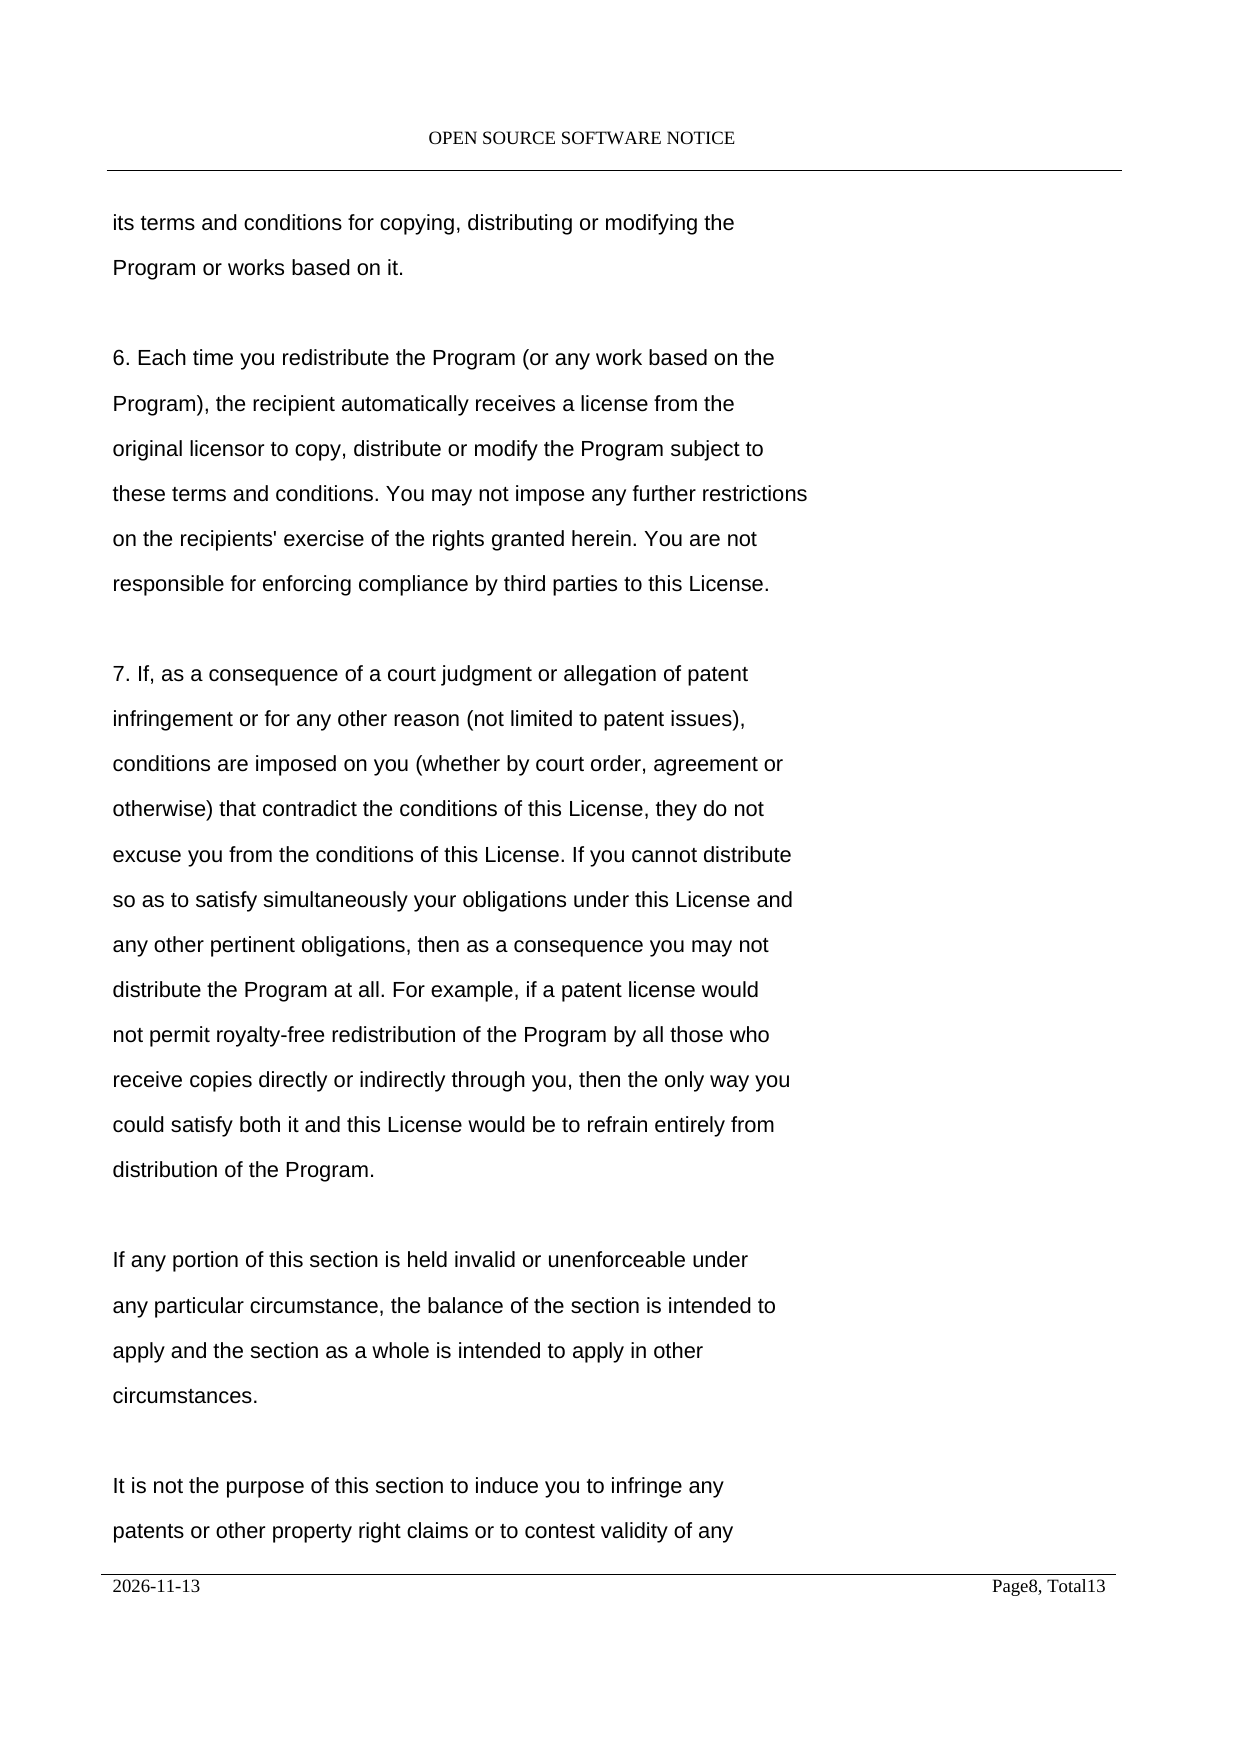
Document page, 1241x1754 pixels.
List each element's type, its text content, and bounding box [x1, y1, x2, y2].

text any other pertinent obligations, then as a consequence you may not [112, 928, 1128, 961]
text otherwise) that contradict the conditions of this License, they do not [112, 793, 1128, 825]
text infringement or for any other reason (not limited to patent issues), [112, 702, 1128, 735]
text Program or works based on it. [112, 251, 1128, 284]
text its terms and conditions for copying, distributing or modifying the [112, 206, 1128, 239]
text responsible for enforcing compliance by third parties to this License. [112, 567, 1128, 600]
text distribution of the Program. [112, 1153, 1128, 1186]
text If any portion of this section is held invalid or unenforceable under [112, 1244, 1128, 1276]
text not permit royalty-free redistribution of the Program by all those who [112, 1018, 1128, 1051]
text patents or other property right claims or to contest validity of any [112, 1514, 1128, 1547]
text these terms and conditions. You may not impose any further restrictions [112, 477, 1128, 509]
text distribute the Program at all. For example, if a patent license would [112, 973, 1128, 1006]
text apply and the section as a whole is intended to apply in other [112, 1334, 1128, 1366]
text circumstances. [112, 1379, 1128, 1412]
text so as to satisfy simultaneously your obligations under this License and [112, 883, 1128, 915]
text on the recipients' exercise of the rights granted herein. You are not [112, 522, 1128, 554]
text Program), the recipient automatically receives a license from the [112, 387, 1128, 419]
text original licensor to copy, distribute or modify the Program subject to [112, 432, 1128, 464]
text 6. Each time you redistribute the Program (or any work based on the [112, 342, 1128, 374]
text excuse you from the conditions of this License. If you cannot distribute [112, 838, 1128, 870]
text 7. If, as a consequence of a court judgment or allegation of patent [112, 657, 1128, 690]
text could satisfy both it and this License would be to refrain entirely from [112, 1108, 1128, 1141]
text any particular circumstance, the balance of the section is intended to [112, 1289, 1128, 1321]
text It is not the purpose of this section to induce you to infringe any [112, 1469, 1128, 1502]
text receive copies directly or indirectly through you, then the only way you [112, 1063, 1128, 1096]
text conditions are imposed on you (whether by court order, agreement or [112, 748, 1128, 780]
